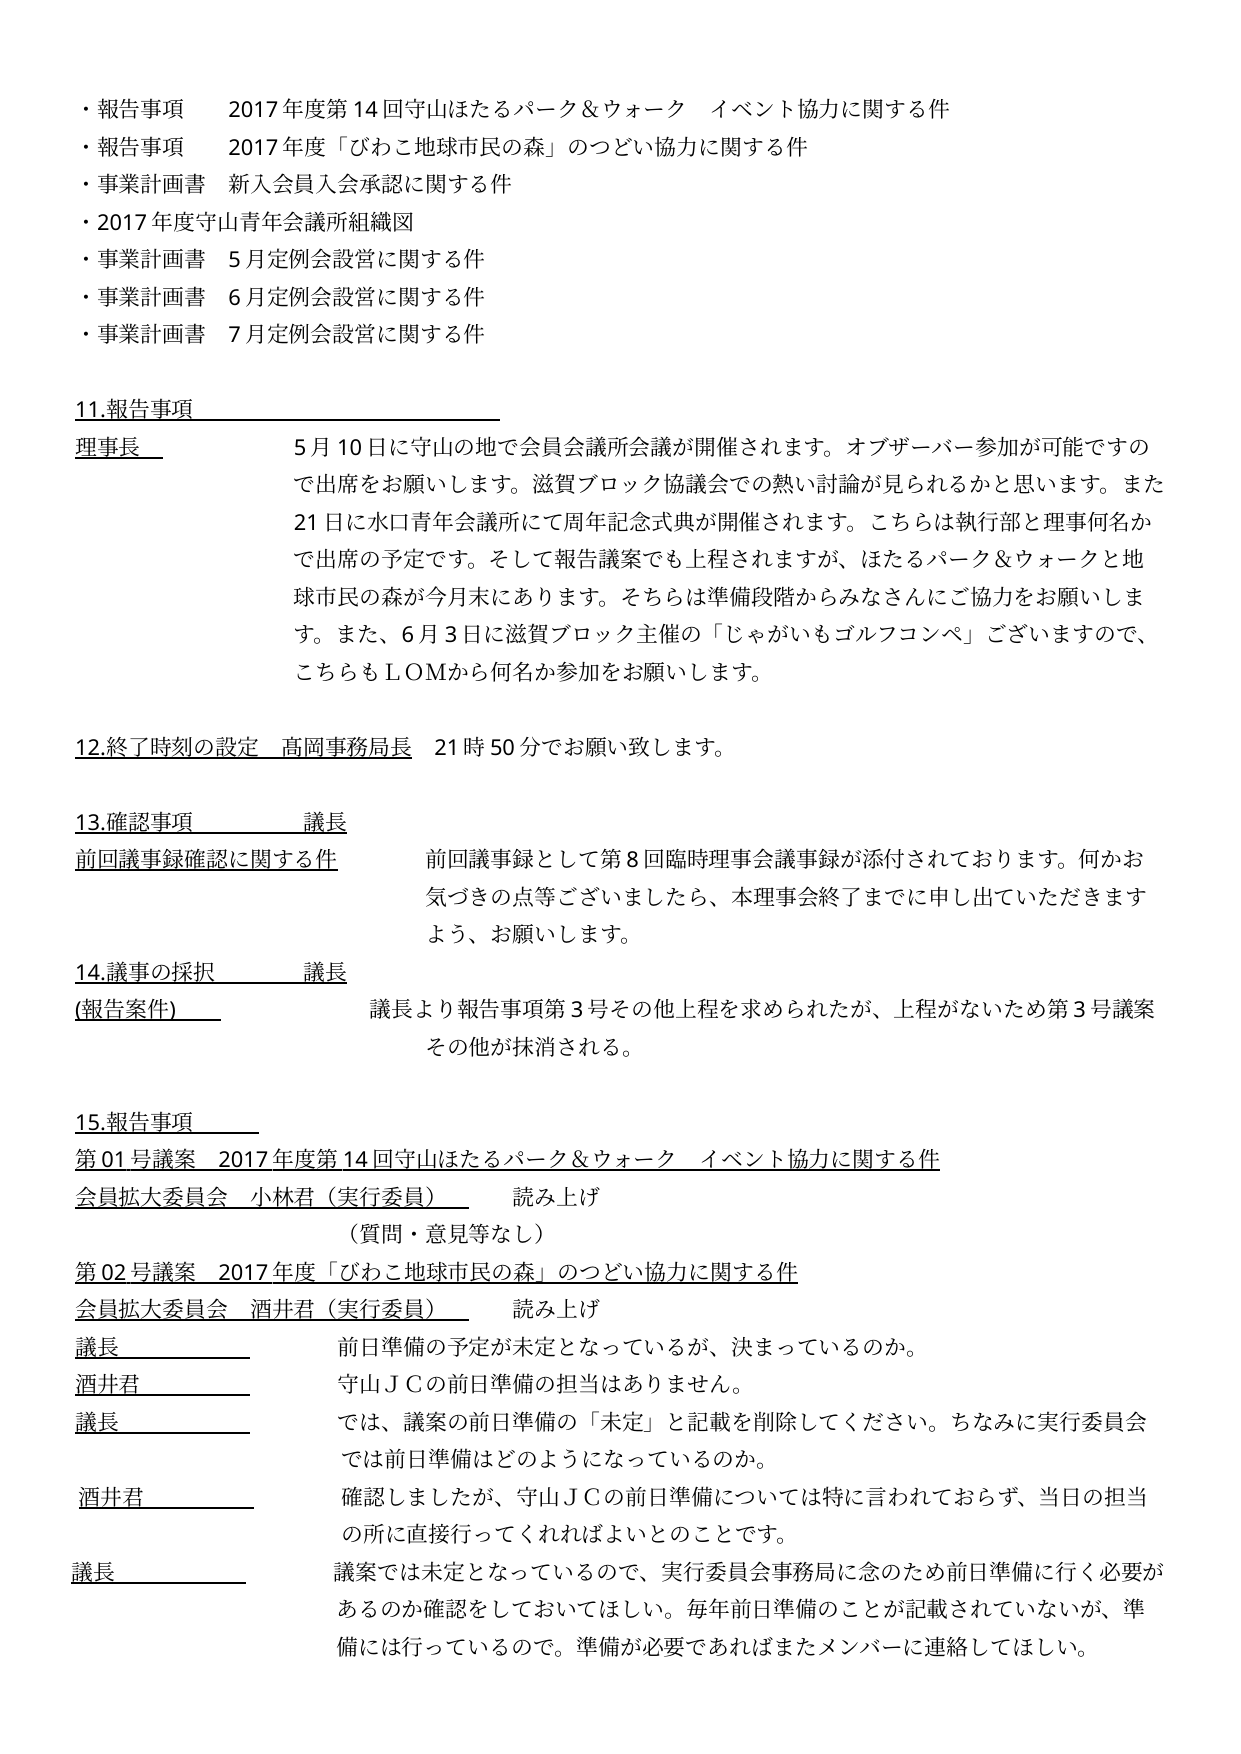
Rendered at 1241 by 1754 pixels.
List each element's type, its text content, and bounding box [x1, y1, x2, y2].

text 11.報告事項 [75, 389, 1165, 427]
text 前回議事録確認に関する件 前回議事録として第8回臨時理事会議事録が添付されております。何かお気づきの点等ございましたら、本理事会終了までに申し出ていただきますよう、お願いします。 [75, 839, 1165, 952]
text 議長 では、議案の前日準備の「未定」と記載を削除してください。ちなみに実行委員会では前日準備はどのようになっているのか。 [75, 1402, 1165, 1477]
text 会員拡大委員会 酒井君（実行委員） 読み上げ [75, 1289, 1165, 1327]
text 酒井君 守山ＪＣの前日準備の担当はありません。 [75, 1364, 1165, 1402]
text ・報告事項 2017年度第14回守山ほたるパーク＆ウォーク イベント協力に関する件 [75, 89, 1165, 127]
text 13.確認事項 議長 [75, 802, 1165, 839]
text 14.議事の採択 議長 [75, 952, 1165, 989]
text 第02号議案 2017年度「びわこ地球市民の森」のつどい協力に関する件 [75, 1252, 1165, 1289]
text 酒井君 確認しましたが、守山ＪＣの前日準備については特に言われておらず、当日の担当の所に直接行ってくれればよいとのことです。 [78, 1477, 1165, 1552]
text ・報告事項 2017年度「びわこ地球市民の森」のつどい協力に関する件 [75, 127, 1165, 164]
text 会員拡大委員会 小林君（実行委員） 読み上げ [75, 1177, 1165, 1214]
text (報告案件) 議長より報告事項第3号その他上程を求められたが、上程がないため第3号議案その他が抹消される。 [75, 989, 1165, 1064]
text （質問・意見等なし） [75, 1214, 1165, 1252]
text 12.終了時刻の設定 髙岡事務局長 21時50分でお願い致します。 [75, 727, 1165, 764]
text ・事業計画書 新入会員入会承認に関する件 [75, 164, 1165, 202]
text 15.報告事項 [75, 1102, 1165, 1139]
text ・2017年度守山青年会議所組織図 [75, 202, 1165, 239]
text ・事業計画書 7月定例会設営に関する件 [75, 314, 1165, 352]
text 理事長 5月10日に守山の地で会員会議所会議が開催されます。オブザーバー参加が可能ですので出席をお願いします。滋賀ブロック協議会での熱い討論が見られるかと思います。また21日に水口青年会議所にて周年記念式典が開催されます。こちらは執行部と理事何名かで出席の予定です。そして報告議案でも上程されますが、ほたるパーク＆ウォークと地球市民の森が今月末にあります。そちらは準備段階からみなさんにご協力をお願いします。また、6月3日に滋賀ブロック主催の「じゃがいもゴルフコンペ」ございますので、こちらもＬＯＭから何名か参加をお願いします。 [75, 427, 1165, 689]
text ・事業計画書 5月定例会設営に関する件 [75, 239, 1165, 277]
text 第01号議案 2017年度第14回守山ほたるパーク＆ウォーク イベント協力に関する件 [75, 1139, 1165, 1177]
text 議長 前日準備の予定が未定となっているが、決まっているのか。 [75, 1327, 1165, 1364]
text ・事業計画書 6月定例会設営に関する件 [75, 277, 1165, 314]
text 議長 議案では未定となっているので、実行委員会事務局に念のため前日準備に行く必要があるのか確認をしておいてほしい。毎年前日準備のことが記載されていないが、準備には行っているので。準備が必要であればまたメンバーに連絡してほしい。 [71, 1552, 1165, 1664]
